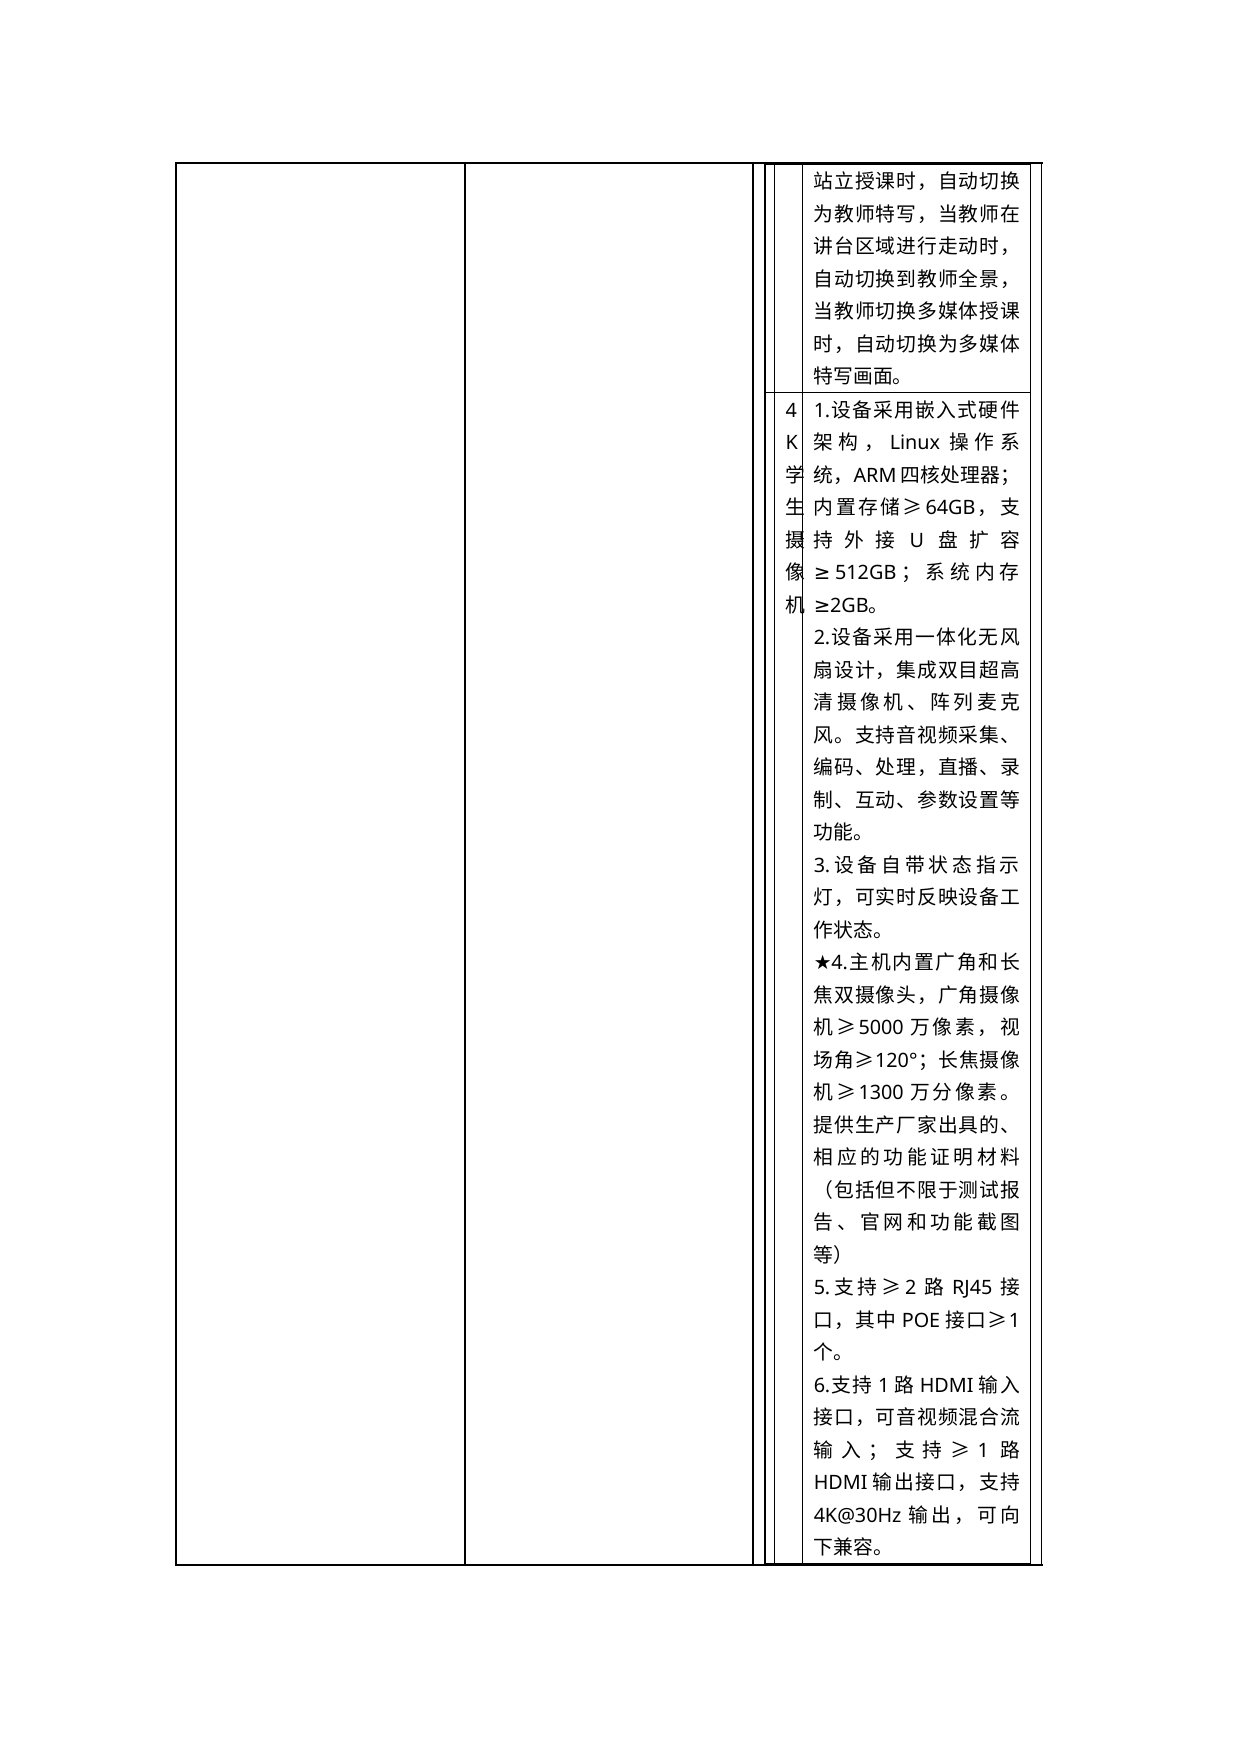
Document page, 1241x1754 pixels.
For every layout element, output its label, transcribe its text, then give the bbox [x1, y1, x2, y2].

table_cell 1 [177, 164, 464, 1564]
table_cell [466, 164, 752, 1564]
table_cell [775, 393, 802, 1563]
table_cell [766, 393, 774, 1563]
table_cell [803, 165, 1030, 392]
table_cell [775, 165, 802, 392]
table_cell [803, 393, 1030, 1563]
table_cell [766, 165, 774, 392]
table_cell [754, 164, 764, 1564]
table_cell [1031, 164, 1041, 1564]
